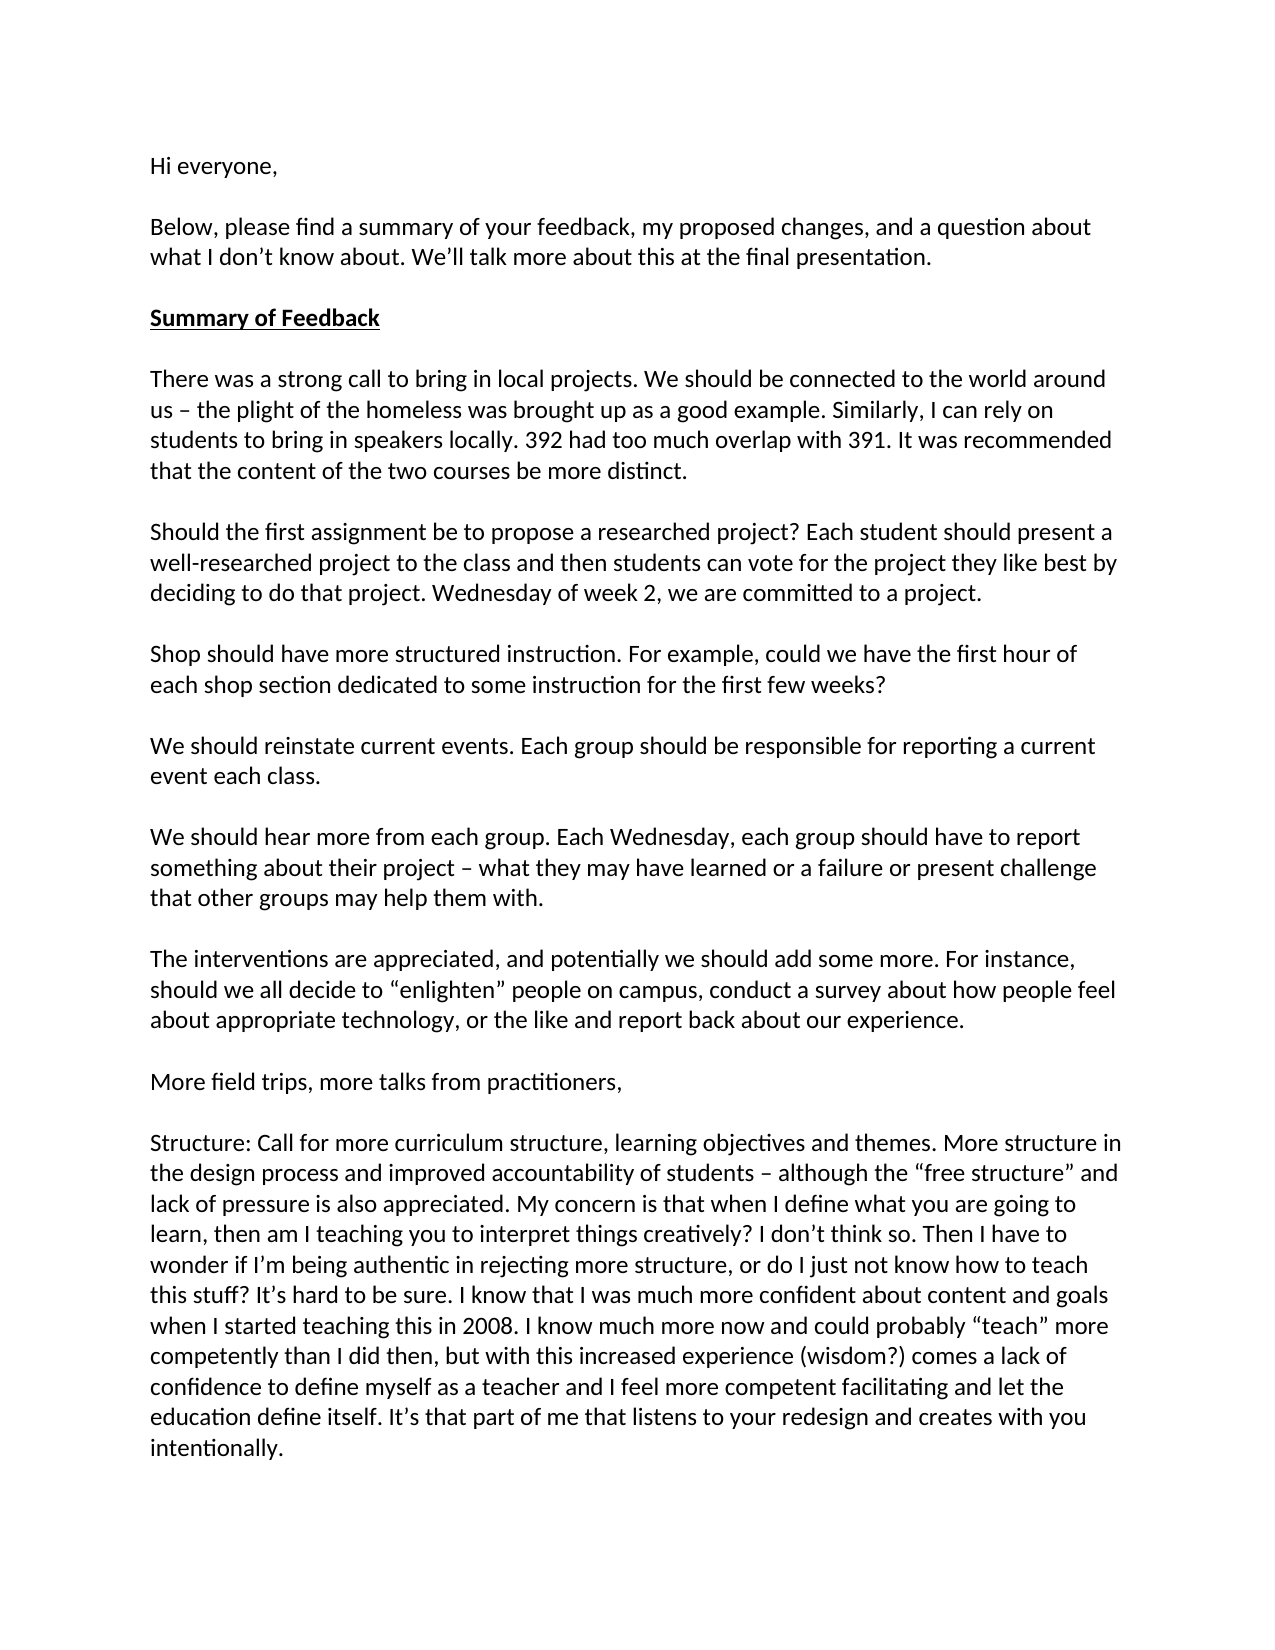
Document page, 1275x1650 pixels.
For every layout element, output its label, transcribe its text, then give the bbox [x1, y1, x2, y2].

text The interventions are appreciated, and potentially we should add some more. For instance, should we all decide to “enlighten” people on campus, conduct a survey about how people feel about appropriate technology, or the like and report back about our experience. [150, 943, 1125, 1035]
text Structure: Call for more curriculum structure, learning objectives and themes. More structure in the design process and improved accountability of students – although the “free structure” and lack of pressure is also appreciated. My concern is that when I define what you are going to learn, then am I teaching you to interpret things creatively? I don’t think so. Then I have to wonder if I’m being authentic in rejecting more structure, or do I just not know how to teach this stuff? It’s hard to be sure. I know that I was much more confident about content and goals when I started teaching this in 2008. I know much more now and could probably “teach” more competently than I did then, but with this increased experience (wisdom?) comes a lack of confidence to define myself as a teacher and I feel more competent facilitating and let the education define itself. It’s that part of me that listens to your redesign and creates with you intentionally. [150, 1127, 1125, 1462]
text Shop should have more structured instruction. For example, could we have the first hour of each shop section dedicated to some instruction for the first few weeks? [150, 638, 1125, 699]
text More field trips, more talks from practitioners, [150, 1066, 1125, 1096]
text We should hear more from each group. Each Wednesday, each group should have to report something about their project – what they may have learned or a failure or present challenge that other groups may help them with. [150, 821, 1125, 913]
text Summary of Feedback [150, 303, 1125, 333]
text Below, please find a summary of your feedback, my proposed changes, and a question about what I don’t know about. We’ll talk more about this at the final presentation. [150, 211, 1125, 272]
text There was a strong call to bring in local projects. We should be connected to the world around us – the plight of the homeless was brought up as a good example. Similarly, I can rely on students to bring in speakers locally. 392 had too much overlap with 391. It was recommended that the content of the two courses be more distinct. [150, 364, 1125, 486]
text We should reinstate current events. Each group should be responsible for reporting a current event each class. [150, 730, 1125, 791]
text Hi everyone, [150, 150, 1125, 181]
text Should the first assignment be to propose a researched project? Each student should present a well-researched project to the class and then students can vote for the project they like best by deciding to do that project. Wednesday of week 2, we are committed to a project. [150, 516, 1125, 608]
